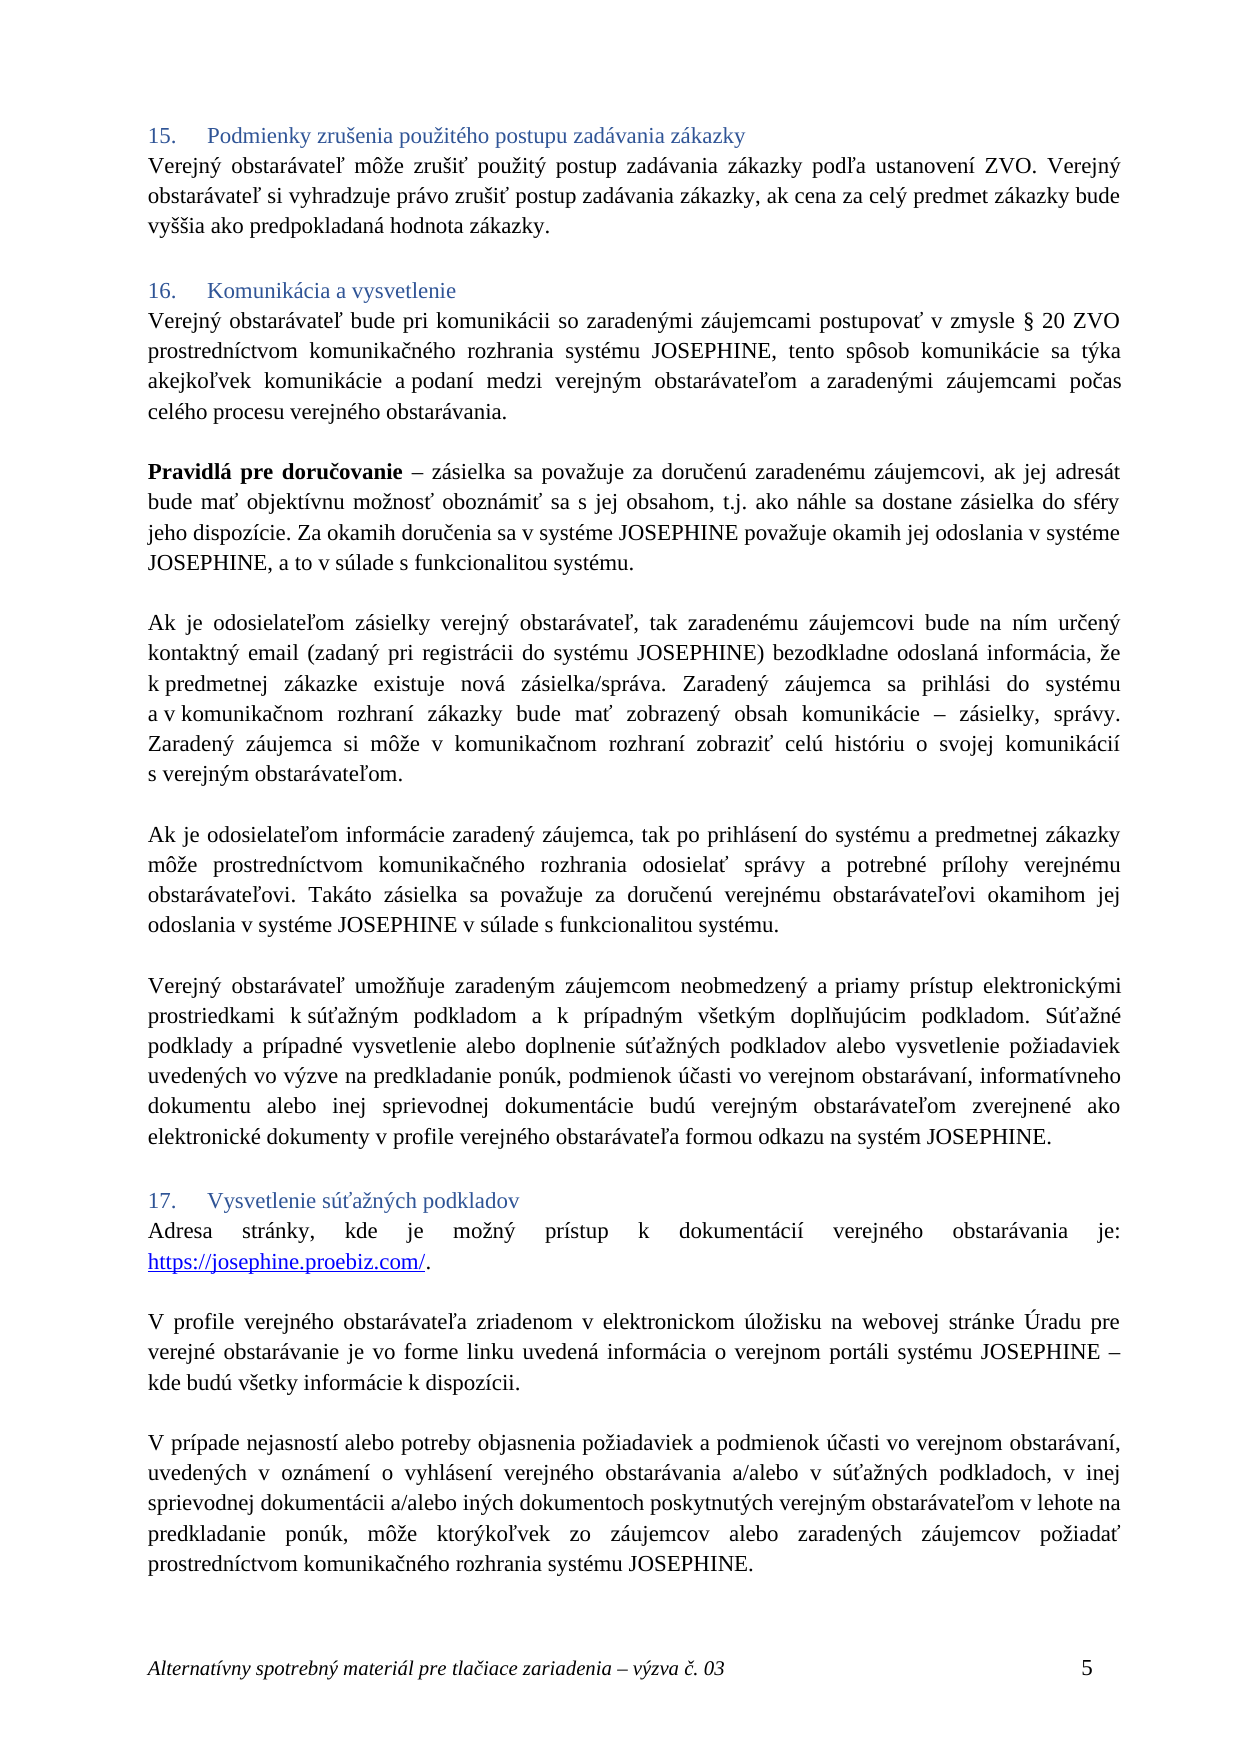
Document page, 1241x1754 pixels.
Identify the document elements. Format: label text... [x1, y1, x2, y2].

text Pravidlá pre doručovanie – zásielka sa považuje za doručenú zaradenému záujemcovi, ak jej adresát bude mať objektívnu možnosť oboznámiť sa s jej obsahom, t.j. ako náhle sa dostane zásielka do sféry jeho dispozície. Za okamih doručenia sa v systéme JOSEPHINE považuje okamih jej odoslania v systéme JOSEPHINE, a to v súlade s funkcionalitou systému. [148, 458, 1122, 575]
text V prípade nejasností alebo potreby objasnenia požiadaviek a podmienok účasti vo verejnom obstarávaní, uvedených v oznámení o vyhlásení verejného obstarávania a/alebo v súťažných podkladoch, v inej sprievodnej dokumentácii a/alebo iných dokumentoch poskytnutých verejným obstarávateľom v lehote na predkladanie ponúk, môže ktorýkoľvek zo záujemcov alebo zaradených záujemcov požiadať prostredníctvom komunikačného rozhrania systému JOSEPHINE. [148, 1429, 1122, 1576]
text Ak je odosielateľom zásielky verejný obstarávateľ, tak zaradenému záujemcovi bude na ním určený kontaktný email (zadaný pri registrácii do systému JOSEPHINE) bezodkladne odoslaná informácia, že k predmetnej zákazke existuje nová zásielka/správa. Zaradený záujemca sa prihlási do systému a v komunikačnom rozhraní zákazky bude mať zobrazený obsah komunikácie – zásielky, správy. Zaradený záujemca si môže v komunikačnom rozhraní zobraziť celú históriu o svojej komunikácií s verejným obstarávateľom. [148, 609, 1122, 787]
subtitle Podmienky zrušenia použitého postupu zadávania zákazky [148, 122, 1122, 148]
subtitle Komunikácia a vysvetlenie [148, 277, 1122, 303]
text Verejný obstarávateľ umožňuje zaradeným záujemcom neobmedzený a priamy prístup elektronickými prostriedkami k súťažným podkladom a k prípadným všetkým doplňujúcim podkladom. Súťažné podklady a prípadné vysvetlenie alebo doplnenie súťažných podkladov alebo vysvetlenie požiadaviek uvedených vo výzve na predkladanie ponúk, podmienok účasti vo verejnom obstarávaní, informatívneho dokumentu alebo inej sprievodnej dokumentácie budú verejným obstarávateľom zverejnené ako elektronické dokumenty v profile verejného obstarávateľa formou odkazu na systém JOSEPHINE. [148, 972, 1122, 1149]
text Adresa stránky, kde je možný prístup k dokumentácií verejného obstarávania je: https://josephine.proebiz.com/. [148, 1218, 1122, 1274]
text Ak je odosielateľom informácie zaradený záujemca, tak po prihlásení do systému a predmetnej zákazky môže prostredníctvom komunikačného rozhrania odosielať správy a potrebné prílohy verejnému obstarávateľovi. Takáto zásielka sa považuje za doručenú verejnému obstarávateľovi okamihom jej odoslania v systéme JOSEPHINE v súlade s funkcionalitou systému. [148, 821, 1122, 938]
text Verejný obstarávateľ môže zrušiť použitý postup zadávania zákazky podľa ustanovení ZVO. Verejný obstarávateľ si vyhradzuje právo zrušiť postup zadávania zákazky, ak cena za celý predmet zákazky bude vyššia ako predpokladaná hodnota zákazky. [148, 152, 1122, 239]
subtitle Vysvetlenie súťažných podkladov [148, 1187, 1122, 1214]
text Verejný obstarávateľ bude pri komunikácii so zaradenými záujemcami postupovať v zmysle § 20 ZVO prostredníctvom komunikačného rozhrania systému JOSEPHINE, tento spôsob komunikácie sa týka akejkoľvek komunikácie a podaní medzi verejným obstarávateľom a zaradenými záujemcami počas celého procesu verejného obstarávania. [148, 307, 1122, 424]
text V profile verejného obstarávateľa zriadenom v elektronickom úložisku na webovej stránke Úradu pre verejné obstarávanie je vo forme linku uvedená informácia o verejnom portáli systému JOSEPHINE – kde budú všetky informácie k dispozícii. [148, 1308, 1122, 1395]
